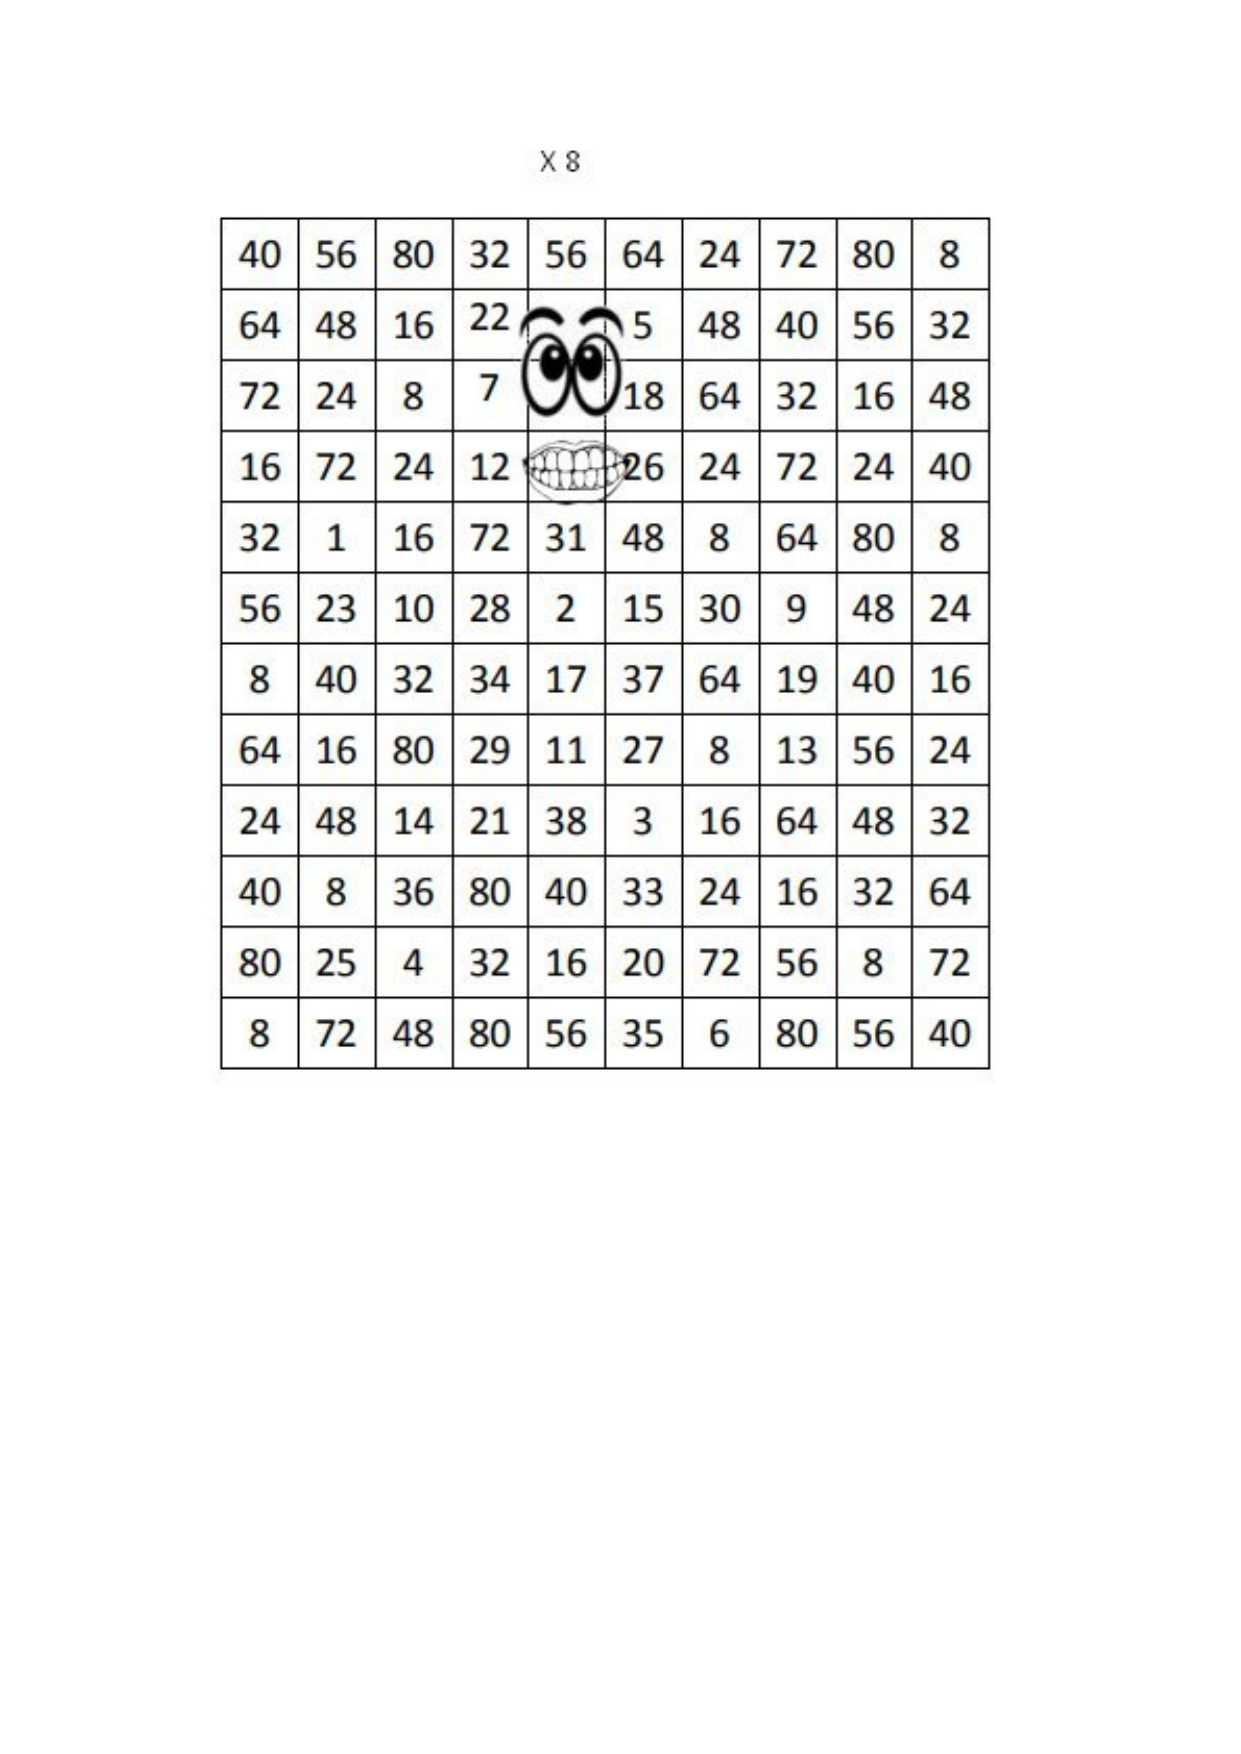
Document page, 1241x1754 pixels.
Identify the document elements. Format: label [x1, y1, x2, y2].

picture [177, 118, 1045, 1095]
